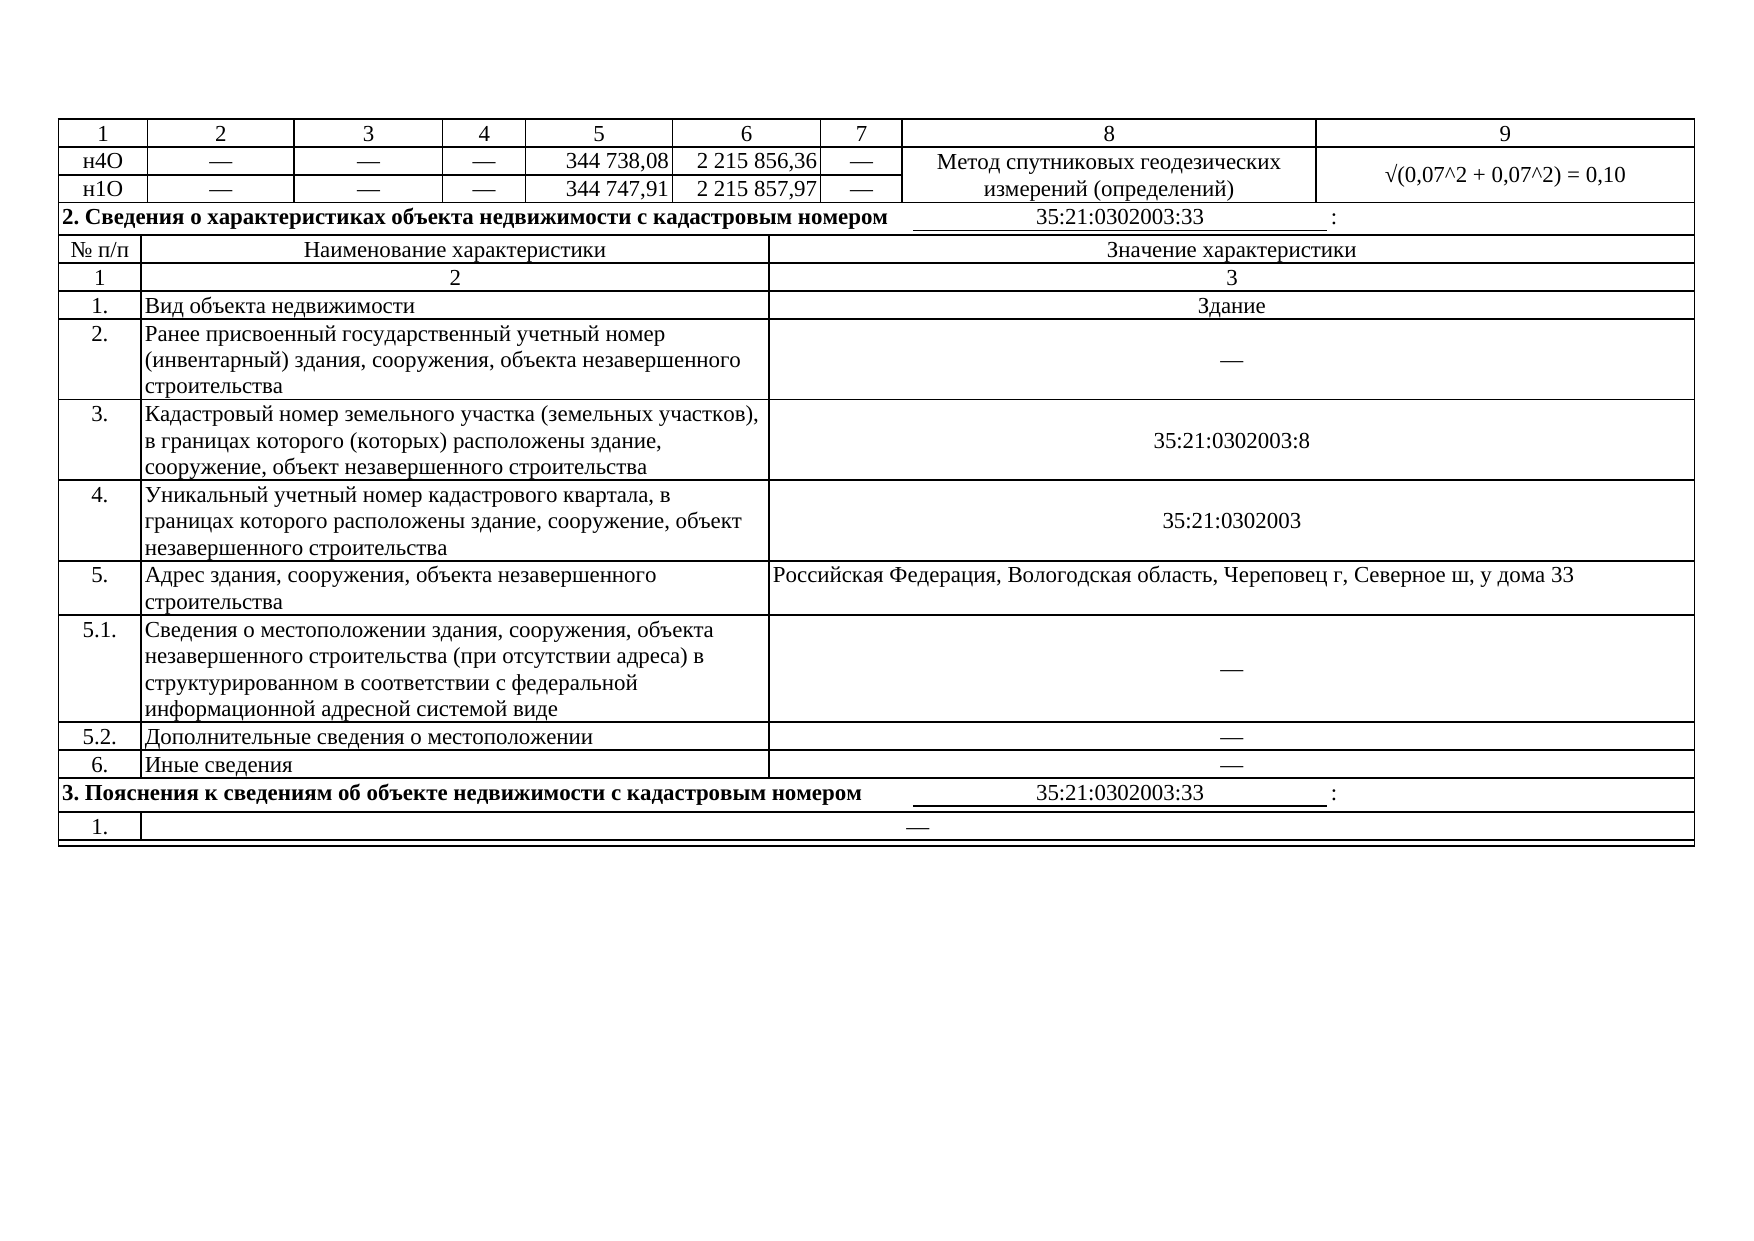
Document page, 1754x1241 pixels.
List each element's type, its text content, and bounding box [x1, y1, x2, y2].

table_cell 3. Пояснения к сведениям об объекте недвижимости с кадастровым номером [59, 779, 913, 805]
table_cell Кадастровый номер земельного участка (земельных участков), в границах которого (которых) расположены здание, сооружение, объект незавершенного строительства [142, 400, 768, 479]
table_cell — [148, 176, 293, 202]
table_cell 5. [59, 562, 140, 614]
table_cell 4. [59, 481, 140, 560]
table_cell — [443, 148, 525, 174]
table_cell Уникальный учетный номер кадастрового квартала, в границах которого расположены здание, сооружение, объект незавершенного строительства [142, 481, 768, 560]
table_cell 2 215 857,97 [673, 176, 820, 202]
table_cell Адрес здания, сооружения, объекта незавершенного строительства [142, 562, 768, 614]
table_header 1 [59, 120, 147, 146]
table_cell — [148, 148, 293, 174]
table_cell Сведения о местоположении здания, сооружения, объекта незавершенного строительства (при отсутствии адреса) в структурированном в соответствии с федеральной информационной адресной системой виде [142, 616, 768, 721]
table_cell 2 [142, 264, 768, 290]
table_cell 6. [59, 751, 140, 777]
table_cell Российская Федерация, Вологодская область, Череповец г, Северное ш, у дома 33 [770, 562, 1694, 614]
table_cell 2 215 856,36 [673, 148, 820, 174]
table_cell Наименование характеристики [142, 236, 768, 262]
table_cell 1. [59, 292, 140, 318]
table_cell [59, 841, 1694, 845]
table_cell — [295, 148, 442, 174]
table_header 3 [295, 120, 442, 146]
table_header 8 [903, 120, 1315, 146]
table_cell — [770, 723, 1694, 749]
table_cell — [821, 148, 901, 174]
table_cell — [142, 813, 1694, 839]
table_cell Дополнительные сведения о местоположении [142, 723, 768, 749]
table_cell : [1327, 779, 1694, 805]
table_cell Иные сведения [142, 751, 768, 777]
table_cell Ранее присвоенный государственный учетный номер (инвентарный) здания, сооружения, объекта незавершенного строительства [142, 320, 768, 399]
table_cell Вид объекта недвижимости [142, 292, 768, 318]
table_cell — [295, 176, 442, 202]
table_cell 35:21:0302003:33 [913, 203, 1327, 230]
table_cell № п/п [59, 236, 140, 262]
table_cell : [1327, 203, 1694, 230]
table_header 6 [673, 120, 820, 146]
table_cell Значение характеристики [770, 236, 1694, 262]
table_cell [903, 148, 1315, 202]
table_cell 2. [59, 320, 140, 399]
table_cell — [770, 320, 1694, 399]
table_cell — [770, 751, 1694, 777]
table_header 5 [526, 120, 672, 146]
table_cell н4О [59, 148, 147, 174]
table_cell н1О [59, 176, 147, 202]
table_cell 35:21:0302003 [770, 481, 1694, 560]
table_cell 35:21:0302003:33 [913, 779, 1327, 805]
table_cell [59, 805, 1694, 811]
table_cell 1. [59, 813, 140, 839]
table_cell — [770, 616, 1694, 721]
table_cell 3. [59, 400, 140, 479]
table_cell 5.1. [59, 616, 140, 721]
table_cell — [821, 176, 901, 202]
table_cell 35:21:0302003:8 [770, 400, 1694, 479]
table_cell Здание [770, 292, 1694, 318]
table_cell √(0,07^2 + 0,07^2) = 0,10 [1317, 148, 1694, 202]
table_cell 344 747,91 [526, 176, 672, 202]
table_cell 3 [770, 264, 1694, 290]
table_cell 5.2. [59, 723, 140, 749]
table_header 2 [148, 120, 293, 146]
table_header 4 [443, 120, 525, 146]
table_cell — [443, 176, 525, 202]
table_header 9 [1317, 120, 1694, 146]
table_cell [59, 230, 1694, 234]
table_cell 2. Сведения о характеристиках объекта недвижимости с кадастровым номером [59, 203, 913, 230]
table_cell 1 [59, 264, 140, 290]
table_cell 344 738,08 [526, 148, 672, 174]
table_header 7 [821, 120, 901, 146]
